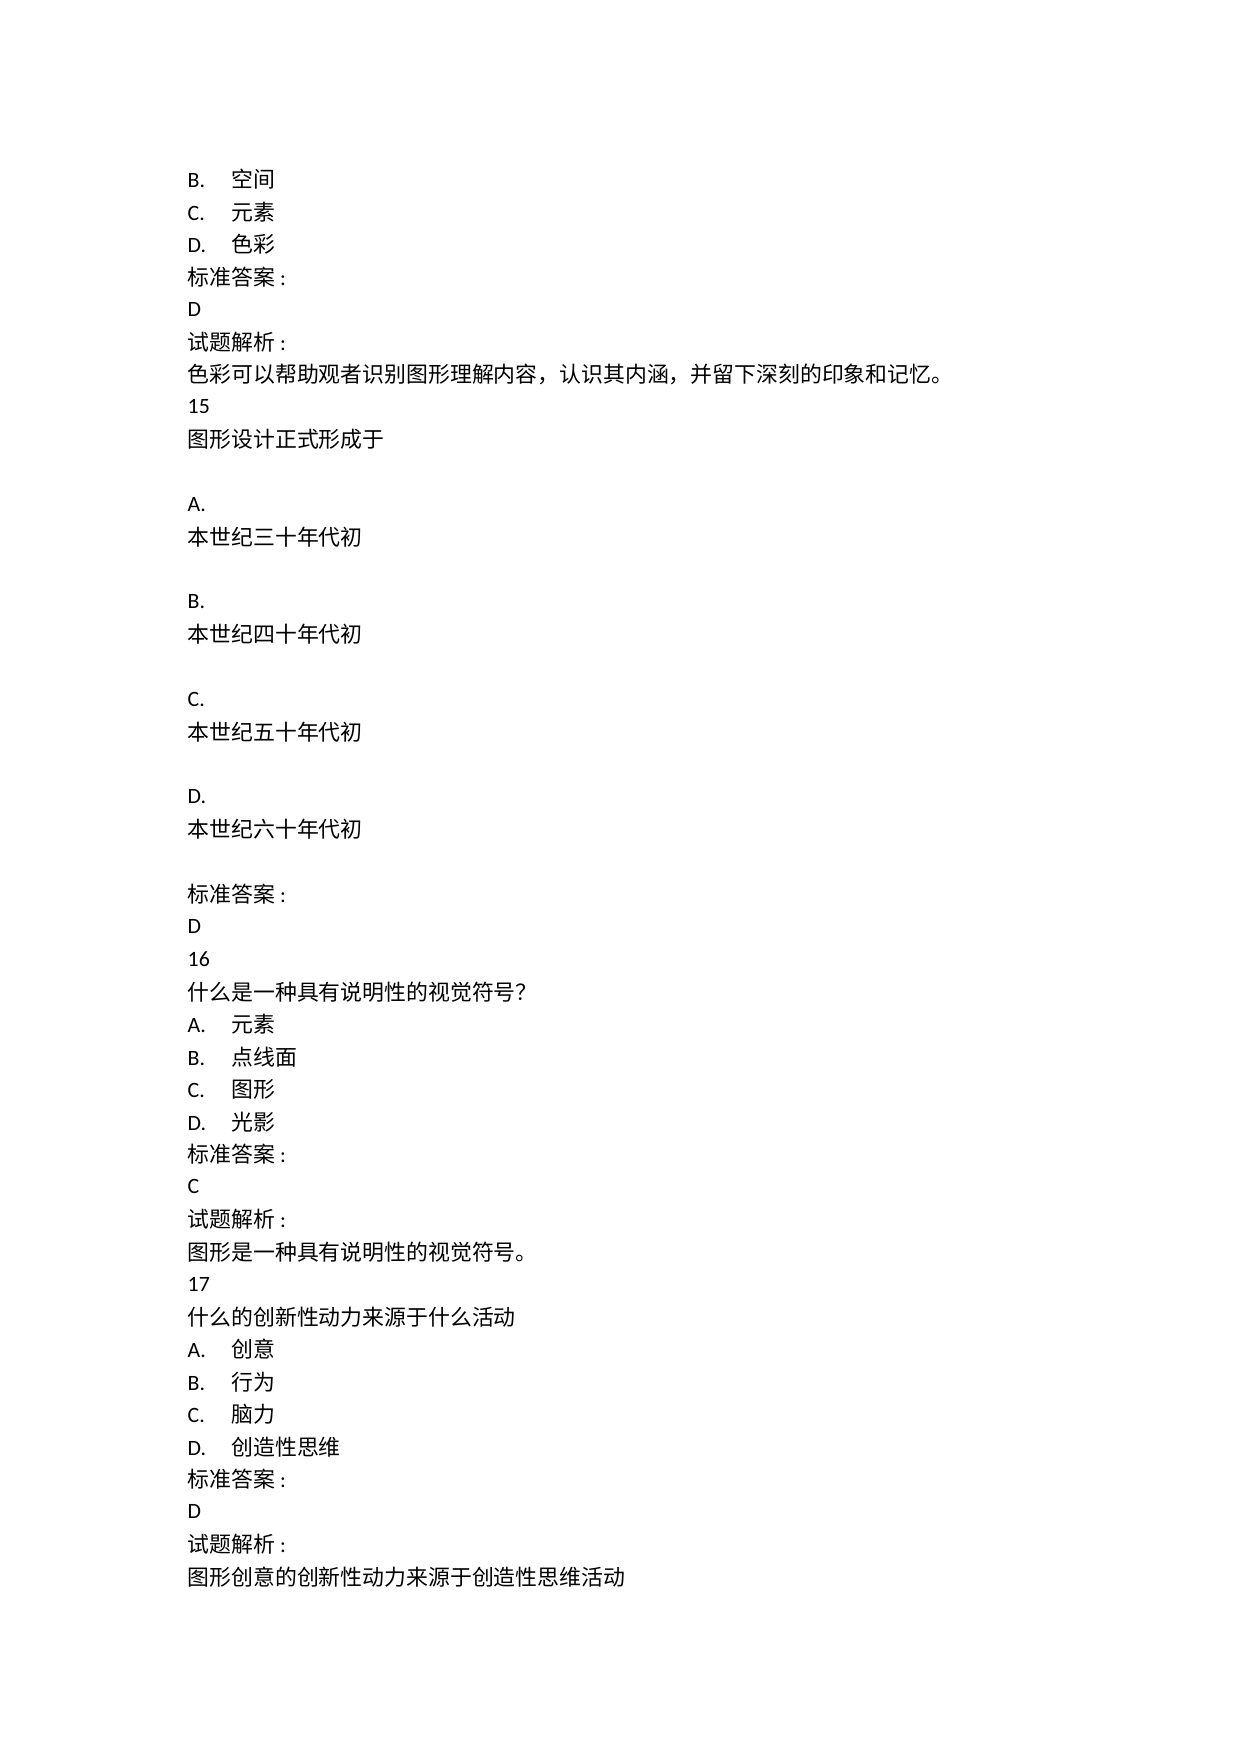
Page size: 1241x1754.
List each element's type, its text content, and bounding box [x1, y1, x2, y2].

text B. 行为 [187, 1364, 1053, 1397]
text 标准答案 : [187, 259, 1053, 292]
text 什么是一种具有说明性的视觉符号？ [187, 974, 1053, 1007]
text 试题解析 : [187, 1202, 1053, 1234]
text D. 光影 [187, 1104, 1053, 1137]
text 图形设计正式形成于 [187, 422, 1053, 454]
text B. 空间 [187, 162, 1053, 194]
text 16 [187, 942, 1053, 974]
text 标准答案 : [187, 1462, 1053, 1494]
text B. [187, 584, 1053, 617]
text 标准答案 : [187, 877, 1053, 909]
text 15 [187, 389, 1053, 422]
text D. 创造性思维 [187, 1429, 1053, 1462]
text 本世纪五十年代初 [187, 714, 1053, 747]
text C. [187, 682, 1053, 714]
text D [187, 909, 1053, 942]
text D. [187, 779, 1053, 812]
text 什么的创新性动力来源于什么活动 [187, 1299, 1053, 1332]
text 本世纪三十年代初 [187, 519, 1053, 552]
text 标准答案 : [187, 1137, 1053, 1169]
text D. 色彩 [187, 227, 1053, 259]
text C [187, 1169, 1053, 1202]
text C. 图形 [187, 1072, 1053, 1104]
text 17 [187, 1267, 1053, 1299]
text 色彩可以帮助观者识别图形理解内容，认识其内涵，并留下深刻的印象和记忆。 [187, 357, 1053, 389]
text 图形创意的创新性动力来源于创造性思维活动 [187, 1559, 1053, 1592]
text D [187, 1494, 1053, 1527]
text D [187, 292, 1053, 324]
text A. 元素 [187, 1007, 1053, 1039]
text B. 点线面 [187, 1039, 1053, 1072]
text A. [187, 487, 1053, 519]
text 本世纪六十年代初 [187, 812, 1053, 844]
text C. 脑力 [187, 1397, 1053, 1429]
text 本世纪四十年代初 [187, 617, 1053, 649]
text A. 创意 [187, 1332, 1053, 1364]
text C. 元素 [187, 194, 1053, 227]
text 试题解析 : [187, 324, 1053, 357]
text 图形是一种具有说明性的视觉符号。 [187, 1234, 1053, 1267]
text 试题解析 : [187, 1527, 1053, 1559]
